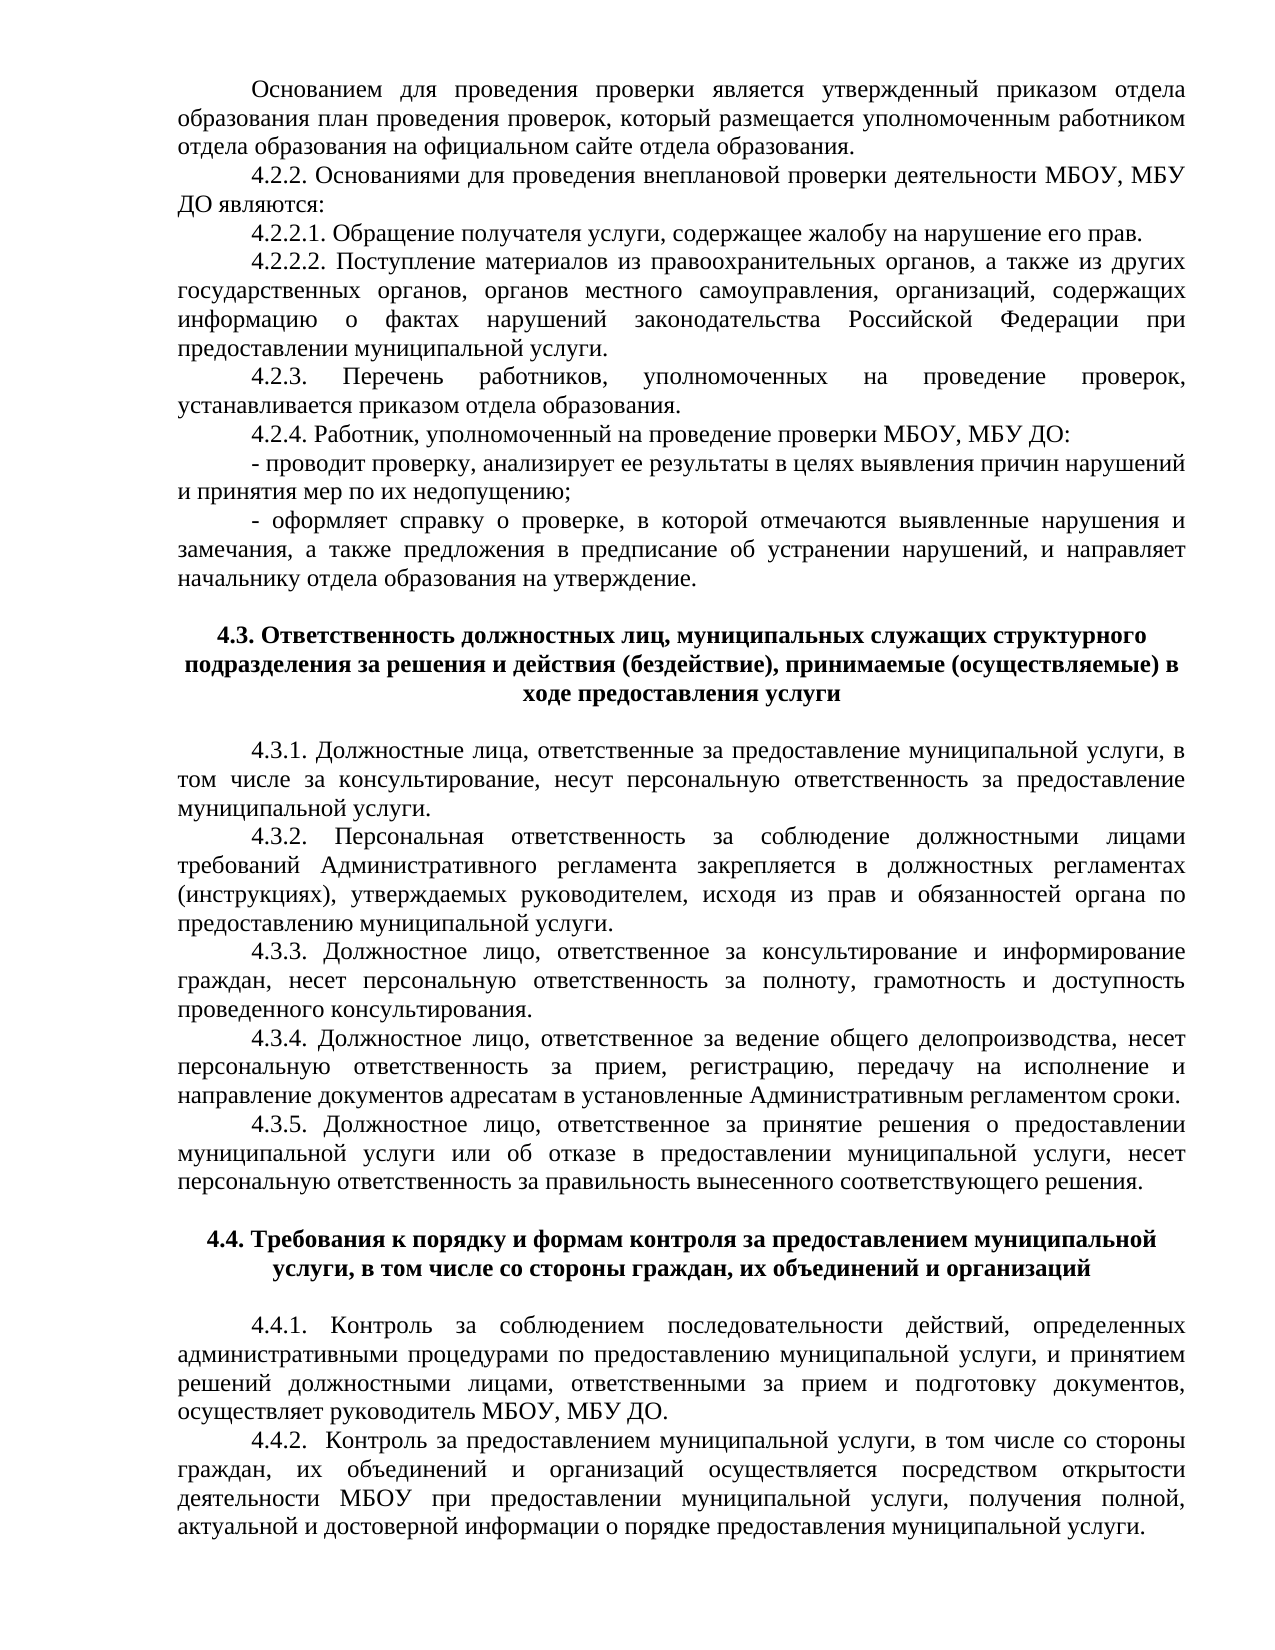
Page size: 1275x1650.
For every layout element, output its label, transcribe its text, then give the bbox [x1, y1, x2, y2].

text 4.2.2.2. Поступление материалов из правоохранительных органов, а также из других государственных органов, органов местного самоуправления, организаций, содержащих информацию о фактах нарушений законодательства Российской Федерации при предоставлении муниципальной услуги. [177, 246, 1186, 361]
text 4.3.2. Персональная ответственность за соблюдение должностными лицами требований Административного регламента закрепляется в должностных регламентах (инструкциях), утверждаемых руководителем, исходя из прав и обязанностей органа по предоставлению муниципальной услуги. [177, 821, 1186, 936]
text 4.3.3. Должностное лицо, ответственное за консультирование и информирование граждан, несет персональную ответственность за полноту, грамотность и доступность проведенного консультирования. [177, 936, 1186, 1023]
text 4.4.2. Контроль за предоставлением муниципальной услуги, в том числе со стороны граждан, их объединений и организаций осуществляется посредством открытости деятельности МБОУ при предоставлении муниципальной услуги, получения полной, актуальной и достоверной информации о порядке предоставления муниципальной услуги. [177, 1425, 1186, 1540]
text 4.2.3. Перечень работников, уполномоченных на проведение проверок, устанавливается приказом отдела образования. [177, 361, 1186, 419]
text Основанием для проведения проверки является утвержденный приказом отдела образования план проведения проверок, который размещается уполномоченным работником отдела образования на официальном сайте отдела образования. [177, 74, 1186, 160]
text 4.2.4. Работник, уполномоченный на проведение проверки МБОУ, МБУ ДО: [177, 419, 1186, 448]
text 4.3.4. Должностное лицо, ответственное за ведение общего делопроизводства, несет персональную ответственность за прием, регистрацию, передачу на исполнение и направление документов адресатам в установленные Административным регламентом сроки. [177, 1023, 1186, 1109]
text - оформляет справку о проверке, в которой отмечаются выявленные нарушения и замечания, а также предложения в предписание об устранении нарушений, и направляет начальнику отдела образования на утверждение. [177, 505, 1186, 591]
text 4.4. Требования к порядку и формам контроля за предоставлением муниципальной услуги, в том числе со стороны граждан, их объединений и организаций [177, 1224, 1186, 1281]
text - проводит проверку, анализирует ее результаты в целях выявления причин нарушений и принятия мер по их недопущению; [177, 448, 1186, 505]
text 4.4.1. Контроль за соблюдением последовательности действий, определенных административными процедурами по предоставлению муниципальной услуги, и принятием решений должностными лицами, ответственными за прием и подготовку документов, осуществляет руководитель МБОУ, МБУ ДО. [177, 1310, 1186, 1425]
text 4.3.1. Должностные лица, ответственные за предоставление муниципальной услуги, в том числе за консультирование, несут персональную ответственность за предоставление муниципальной услуги. [177, 735, 1186, 821]
text 4.2.2.1. Обращение получателя услуги, содержащее жалобу на нарушение его прав. [177, 218, 1186, 246]
text 4.3. Ответственность должностных лиц, муниципальных служащих структурного подразделения за решения и действия (бездействие), принимаемые (осуществляемые) в ходе предоставления услуги [177, 620, 1186, 706]
text 4.2.2. Основаниями для проведения внеплановой проверки деятельности МБОУ, МБУ ДО являются: [177, 160, 1186, 218]
text 4.3.5. Должностное лицо, ответственное за принятие решения о предоставлении муниципальной услуги или об отказе в предоставлении муниципальной услуги, несет персональную ответственность за правильность вынесенного соответствующего решения. [177, 1109, 1186, 1195]
